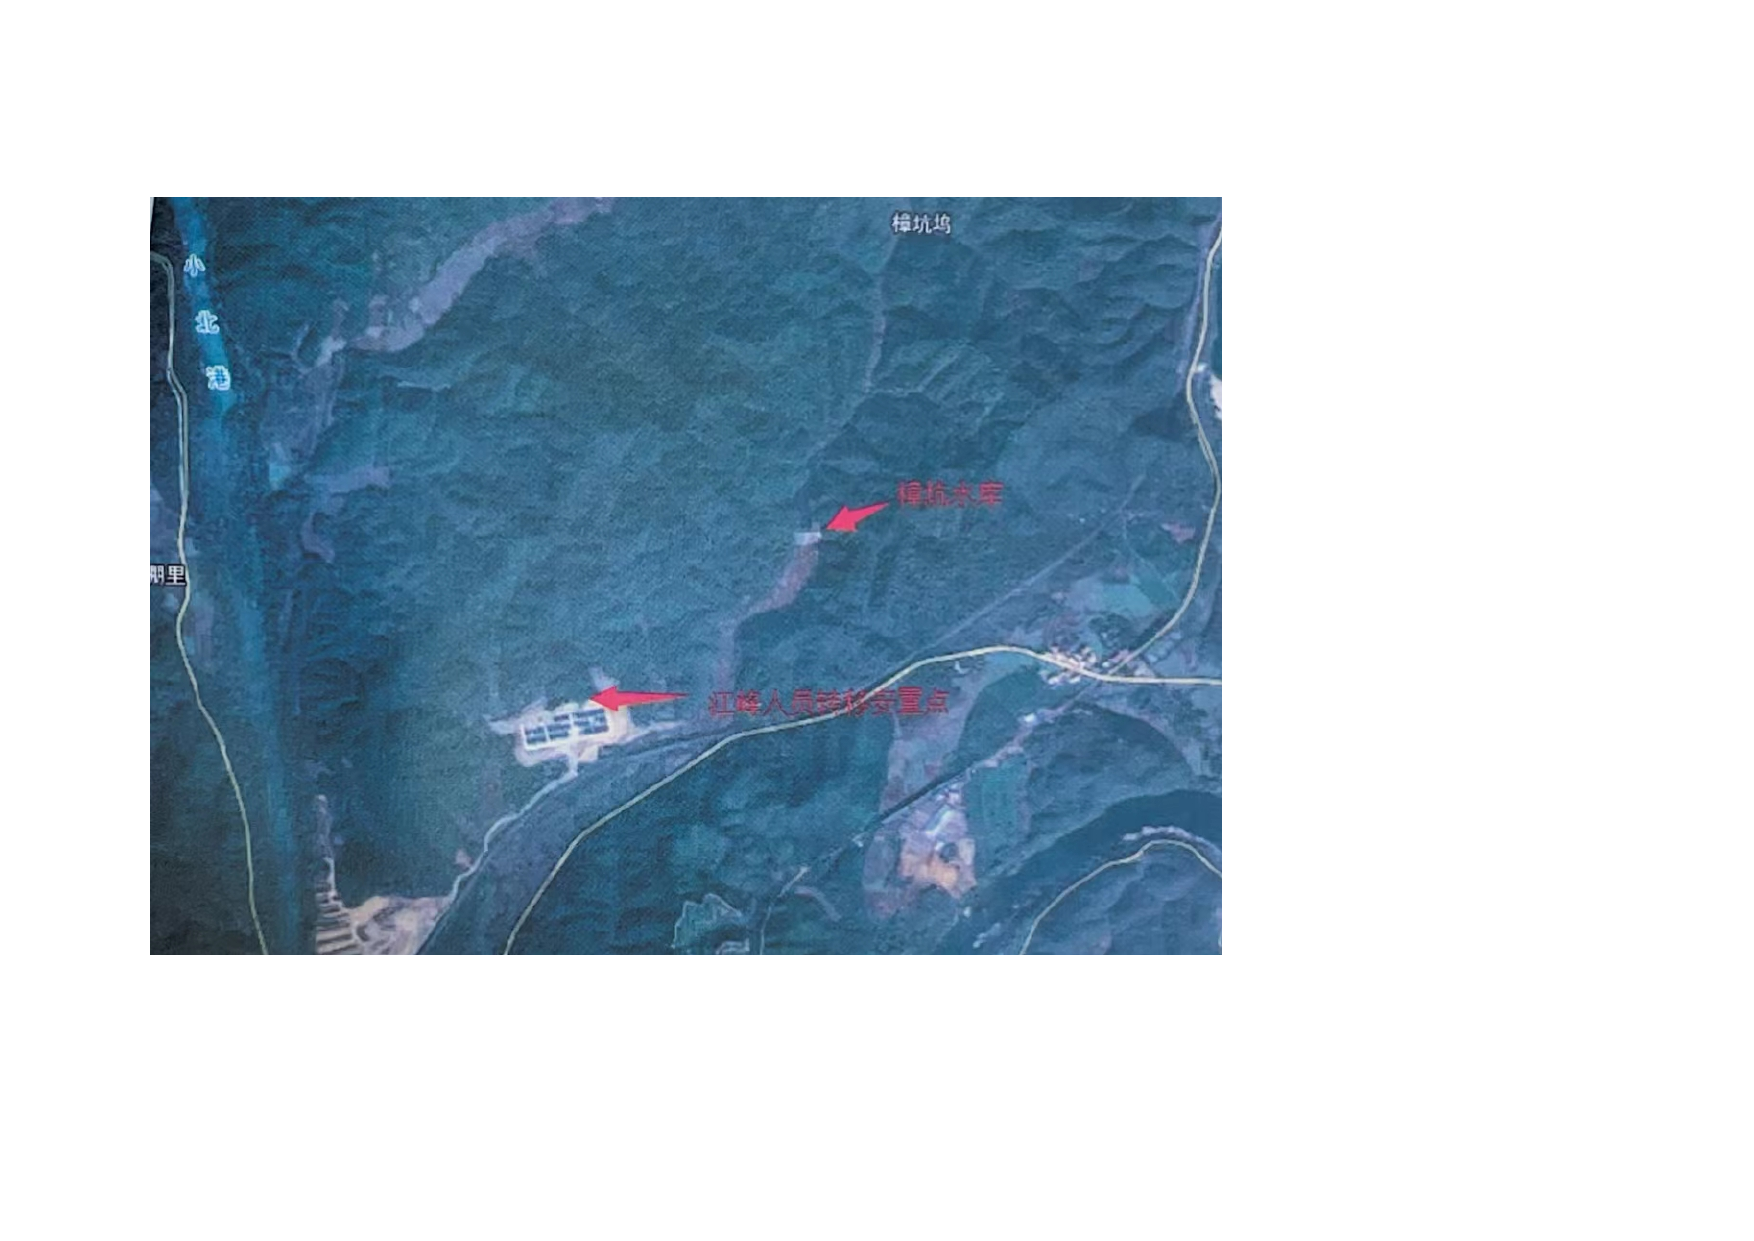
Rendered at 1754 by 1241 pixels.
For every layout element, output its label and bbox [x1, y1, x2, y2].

picture [150, 197, 1222, 955]
